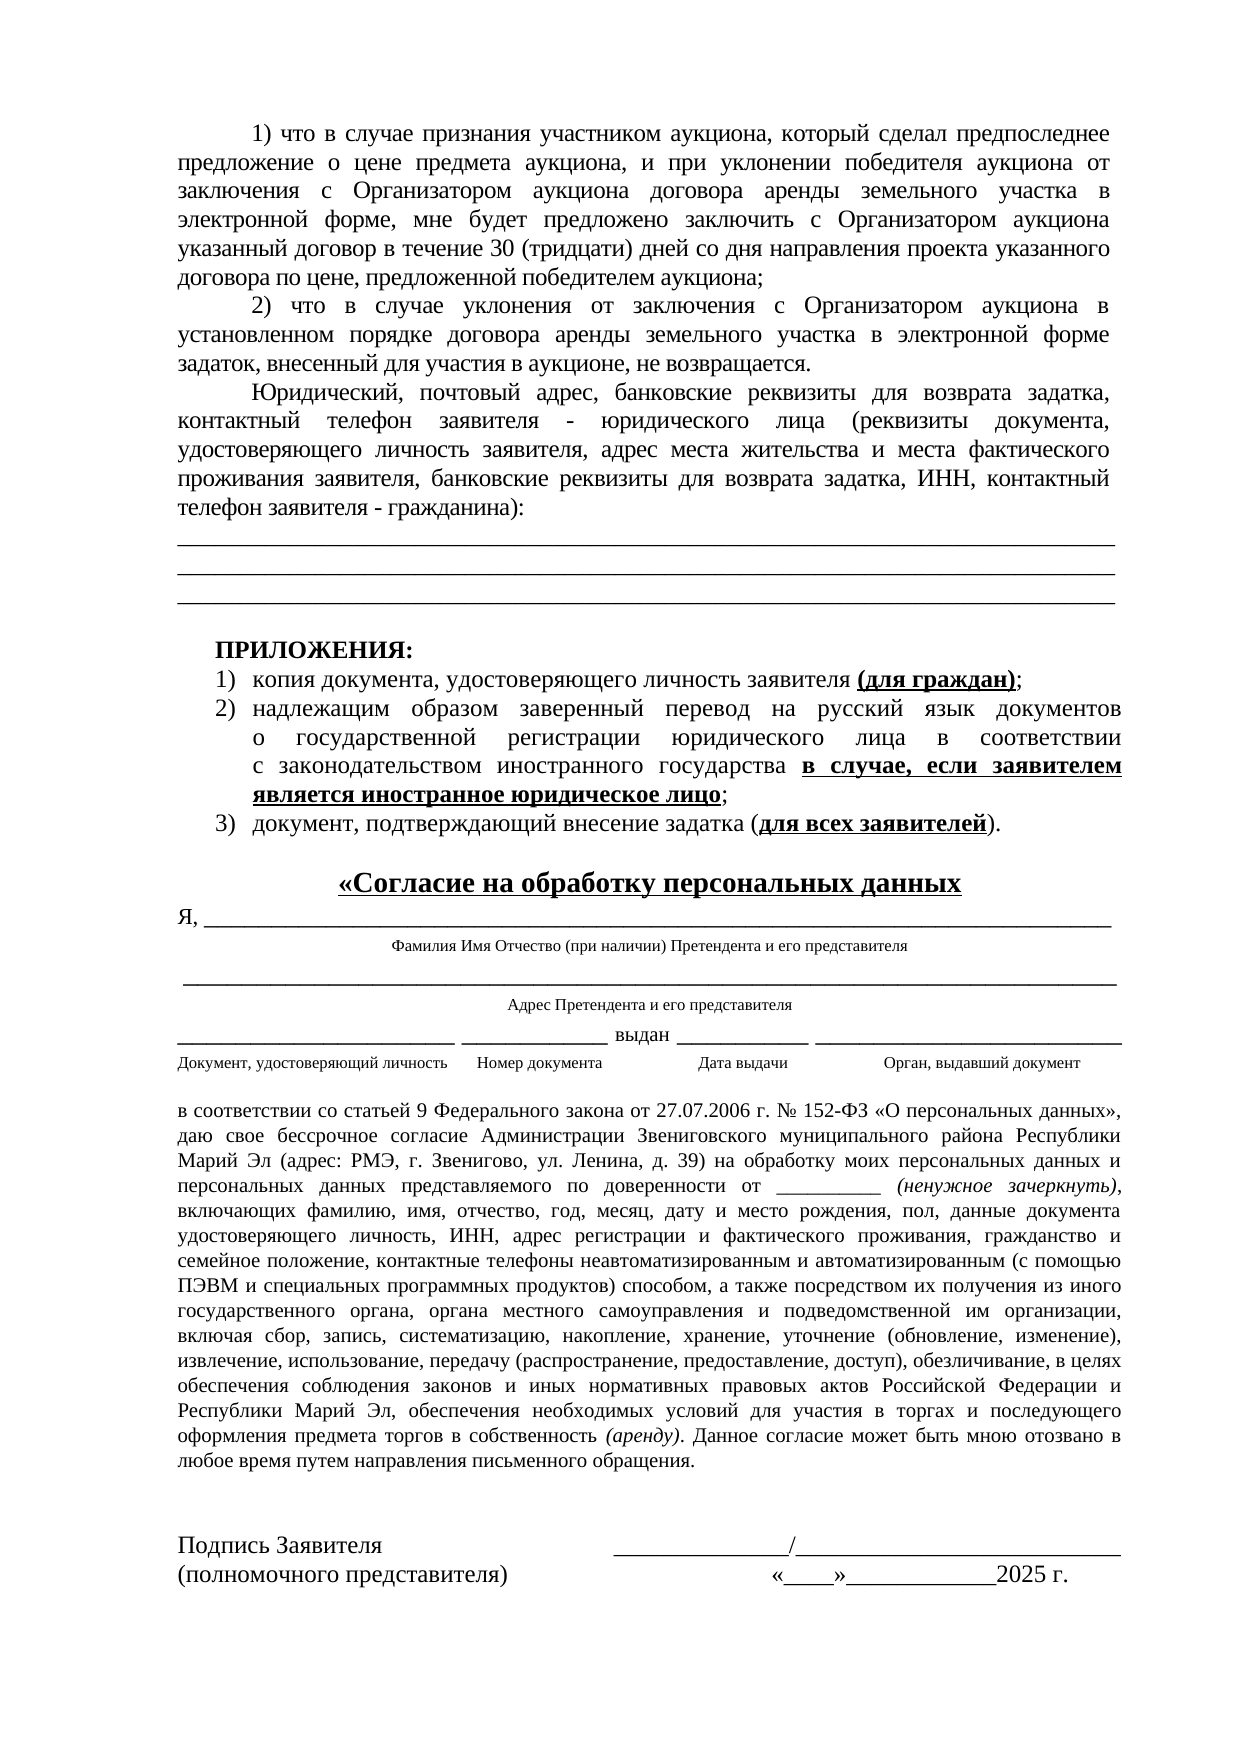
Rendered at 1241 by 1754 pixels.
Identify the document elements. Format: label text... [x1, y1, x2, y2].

text Фамилия Имя Отчество (при наличии) Претендента и его представителя [177, 930, 1122, 955]
text 1) что в случае признания участником аукциона, который сделал предпоследнее предложение о цене предмета аукциона, и при уклонении победителя аукциона от заключения с Организатором аукциона договора аренды земельного участка в электронной форме, мне будет предложено заключить с Организатором аукциона указанный договор в течение 30 (тридцати) дней со дня направления проекта указанного договора по цене, предложенной победителем аукциона; [177, 118, 1110, 291]
text Подпись Заявителя ______________/__________________________ (полномочного представителя) «____»____________2025 г. [177, 1530, 1122, 1587]
text 2) что в случае уклонения от заключения с Организатором аукциона в установленном порядке договора аренды земельного участка в электронной форме задаток, внесенный для участия в аукционе, не возвращается. [177, 291, 1110, 377]
text «Согласие на обработку персональных данных [177, 866, 1122, 899]
list надлежащим образом заверенный перевод на русский язык документов о государственной регистрации юридического лица в соответствии с законодательством иностранного государства в случае, если заявителем является иностранное юридическое лицо; [215, 693, 1122, 808]
text Документ, удостоверяющий личность Номер документа Дата выдачи Орган, выдавший документ [177, 1047, 1122, 1072]
text Адрес Претендента и его представителя [177, 989, 1122, 1014]
text ___________________________________________________________________________ [177, 578, 1122, 607]
text в соответствии со статьей 9 Федерального закона от 27.07.2006 г. № 152-ФЗ «О персональных данных», даю свое бессрочное согласие Администрации Звениговского муниципального района Республики Марий Эл (адрес: РМЭ, г. Звенигово, ул. Ленина, д. 39) на обработку моих персональных данных и персональных данных представляемого по доверенности от __________ (ненужное зачеркнуть), включающих фамилию, имя, отчество, год, месяц, дату и место рождения, пол, данные документа удостоверяющего личность, ИНН, адрес регистрации и фактического проживания, гражданство и семейное положение, контактные телефоны неавтоматизированным и автоматизированным (с помощью ПЭВМ и специальных программных продуктов) способом, а также посредством их получения из иного государственного органа, органа местного самоуправления и подведомственной им организации, включая сбор, запись, систематизацию, накопление, хранение, уточнение (обновление, изменение), извлечение, использование, передачу (распространение, предоставление, доступ), обезличивание, в целях обеспечения соблюдения законов и иных нормативных правовых актов Российской Федерации и Республики Марий Эл, обеспечения необходимых условий для участия в торгах и последующего оформления предмета торгов в собственность (аренду). Данное согласие может быть мною отозвано в любое время путем направления письменного обращения. [177, 1097, 1122, 1472]
text Я, ___________________________________________________________________ [177, 899, 1122, 930]
list документ, подтверждающий внесение задатка (для всех заявителей). [215, 808, 1122, 837]
text ___________________________________________________________________________ [177, 549, 1122, 578]
list копия документа, удостоверяющего личность заявителя (для граждан); [215, 664, 1122, 693]
text Юридический, почтовый адрес, банковские реквизиты для возврата задатка, контактный телефон заявителя - юридического лица (реквизиты документа, удостоверяющего личность заявителя, адрес места жительства и места фактического проживания заявителя, банковские реквизиты для возврата задатка, ИНН, контактный телефон заявителя - гражданина): [177, 377, 1110, 521]
text ___________________ __________ выдан _________ _____________________ [177, 1014, 1122, 1047]
text ________________________________________________________________ [177, 955, 1122, 989]
text ПРИЛОЖЕНИЯ: [177, 636, 1122, 664]
text ___________________________________________________________________________ [177, 521, 1122, 549]
